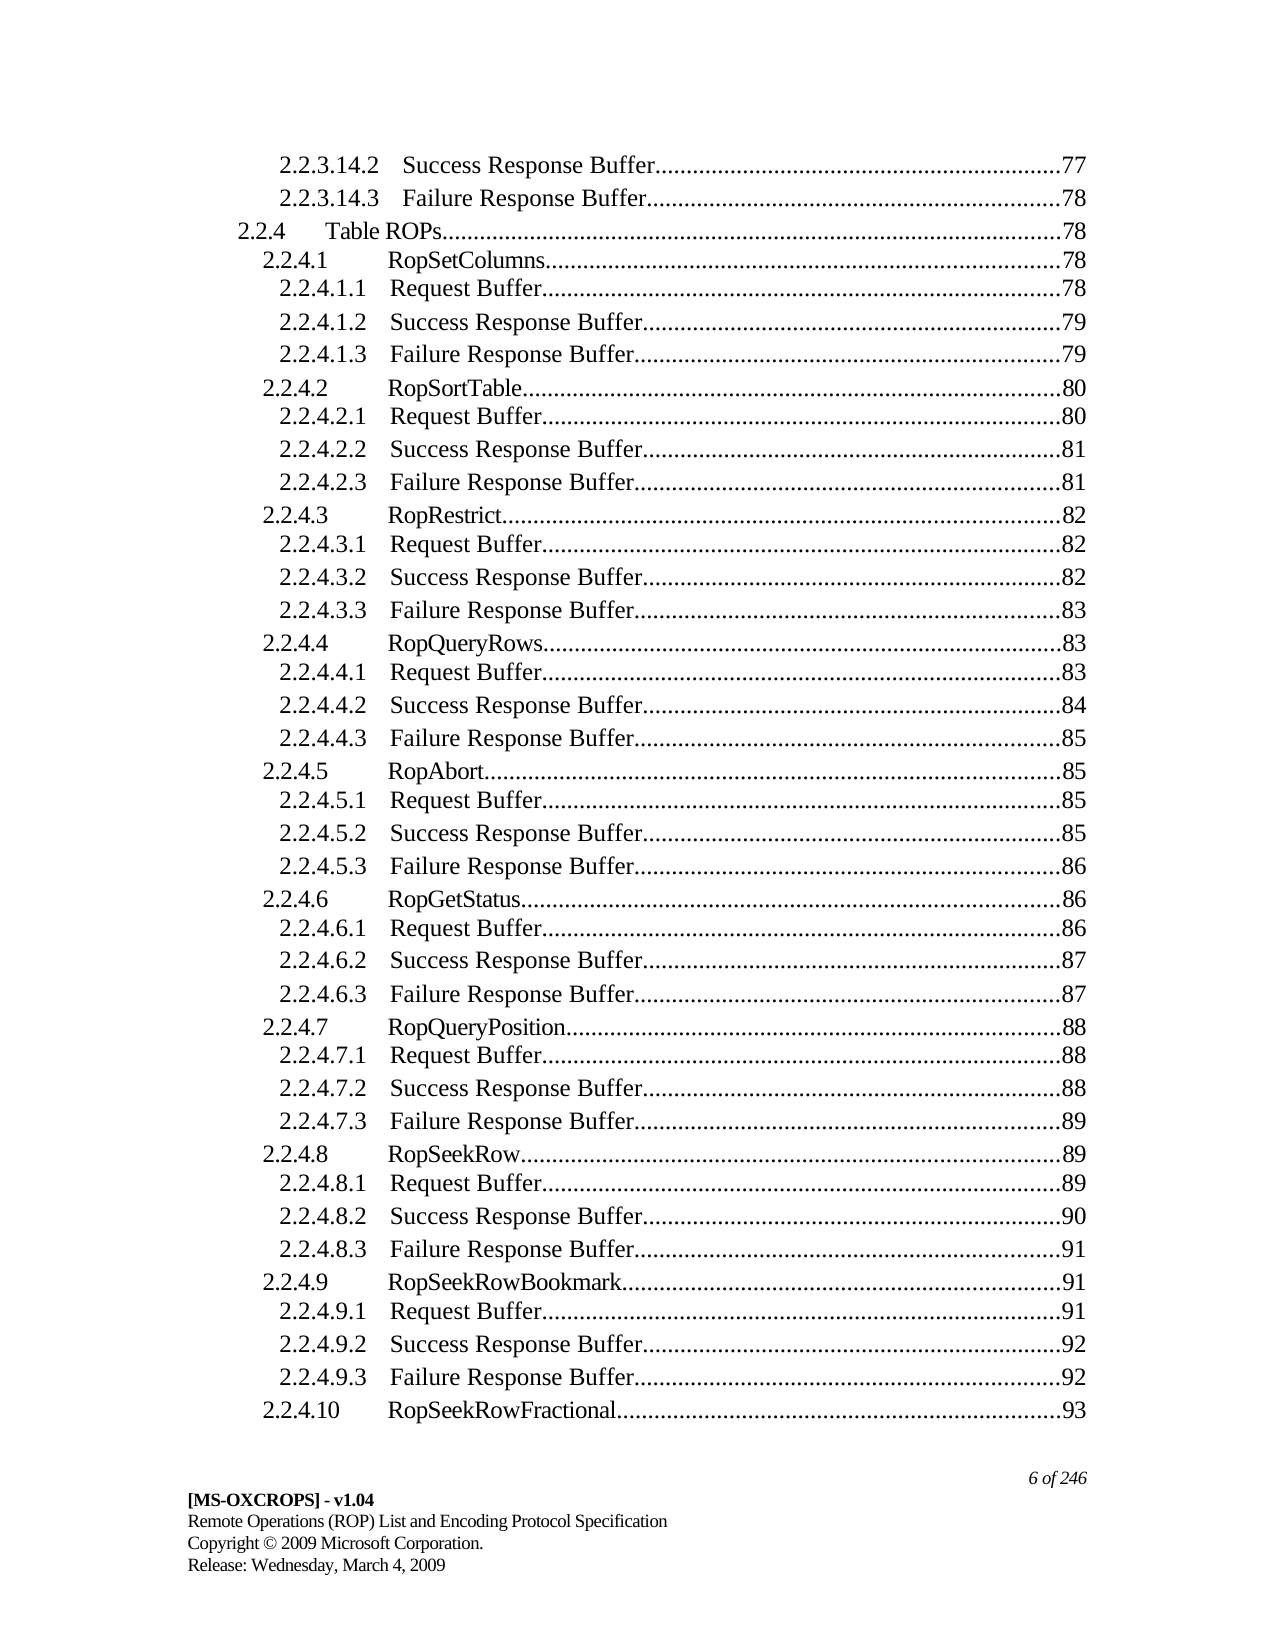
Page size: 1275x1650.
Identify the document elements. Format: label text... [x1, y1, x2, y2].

text 2.2.4.4 RopQueryRows 83 [262, 628, 1087, 657]
text 2.2.4.3.3 Failure Response Buffer 83 [279, 595, 1087, 624]
text 2.2.4.6.3 Failure Response Buffer 87 [279, 979, 1087, 1007]
text 2.2.4.5 RopAbort 85 [262, 756, 1087, 785]
text 2.2.4.3 RopRestrict 82 [262, 500, 1087, 529]
text 2.2.4.2.3 Failure Response Buffer 81 [279, 467, 1087, 496]
text 2.2.4.1 RopSetColumns 78 [262, 245, 1087, 273]
text 2.2.4.8.3 Failure Response Buffer 91 [279, 1234, 1087, 1263]
text 2.2.4.2 RopSortTable 80 [262, 373, 1087, 401]
text 2.2.4.2.1 Request Buffer 80 [279, 401, 1087, 430]
text 2.2.4.5.3 Failure Response Buffer 86 [279, 851, 1087, 879]
text 2.2.4.9.1 Request Buffer 91 [279, 1296, 1087, 1325]
text 2.2.4.1.3 Failure Response Buffer 79 [279, 339, 1087, 368]
text 2.2.4.6 RopGetStatus 86 [262, 884, 1087, 913]
text 2.2.4.6.1 Request Buffer 86 [279, 913, 1087, 941]
text 2.2.4.4.1 Request Buffer 83 [279, 657, 1087, 686]
text 2.2.4.5.1 Request Buffer 85 [279, 785, 1087, 813]
text 2.2.4.2.2 Success Response Buffer 81 [279, 434, 1087, 463]
text 2.2.4.9.2 Success Response Buffer 92 [279, 1329, 1087, 1358]
text 2.2.4.3.2 Success Response Buffer 82 [279, 562, 1087, 591]
text 2.2.4.5.2 Success Response Buffer 85 [279, 818, 1087, 847]
text 2.2.4.6.2 Success Response Buffer 87 [279, 946, 1087, 974]
text 2.2.4.7.1 Request Buffer 88 [279, 1040, 1087, 1069]
text 2.2.4.8.1 Request Buffer 89 [279, 1168, 1087, 1197]
text 2.2.4.9 RopSeekRowBookmark 91 [262, 1267, 1087, 1296]
text 2.2.4.8.2 Success Response Buffer 90 [279, 1201, 1087, 1230]
text 2.2.4.4.3 Failure Response Buffer 85 [279, 723, 1087, 752]
text 2.2.4.7.3 Failure Response Buffer 89 [279, 1106, 1087, 1135]
text 2.2.4.1.2 Success Response Buffer 79 [279, 307, 1087, 335]
text 2.2.4.3.1 Request Buffer 82 [279, 529, 1087, 558]
text 2.2.3.14.3 Failure Response Buffer 78 [279, 183, 1087, 212]
text 2.2.4.1.1 Request Buffer 78 [279, 273, 1087, 302]
text 2.2.4.9.3 Failure Response Buffer 92 [279, 1362, 1087, 1391]
text 2.2.4.7.2 Success Response Buffer 88 [279, 1073, 1087, 1102]
text 2.2.4.7 RopQueryPosition 88 [262, 1012, 1087, 1040]
text 2.2.4.10 RopSeekRowFractional 93 [262, 1395, 1087, 1424]
text 2.2.3.14.2 Success Response Buffer 77 [279, 150, 1087, 179]
text 2.2.4.4.2 Success Response Buffer 84 [279, 690, 1087, 719]
text 2.2.4 Table ROPs 78 [237, 216, 1087, 245]
text 2.2.4.8 RopSeekRow 89 [262, 1139, 1087, 1168]
